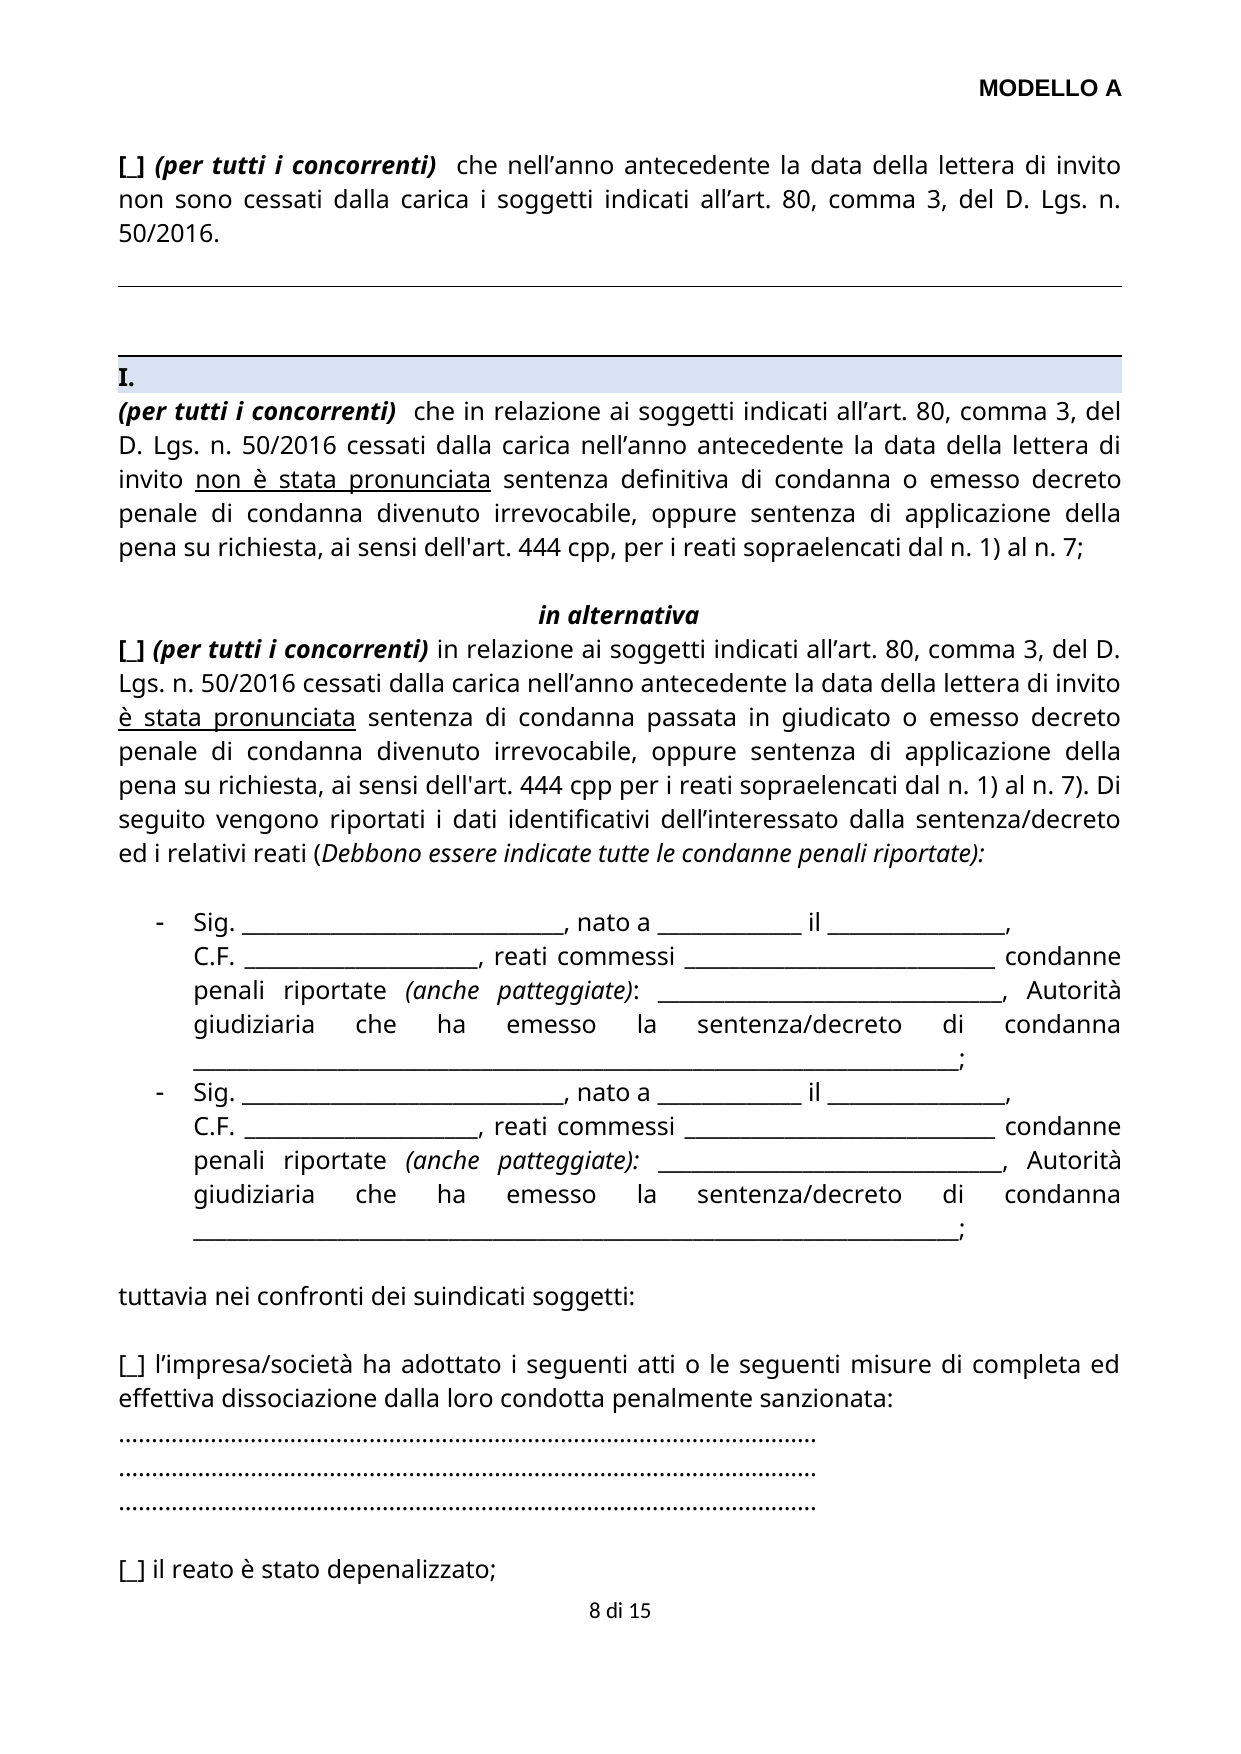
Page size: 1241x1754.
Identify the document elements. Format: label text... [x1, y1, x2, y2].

text (per tutti i concorrenti) che in relazione ai soggetti indicati all’art. 80, comma 3, del D. Lgs. n. 50/2016 cessati dalla carica nell’anno antecedente la data della lettera di invito non è stata pronunciata sentenza definitiva di condanna o emesso decreto penale di condanna divenuto irrevocabile, oppure sentenza di applicazione della pena su richiesta, ai sensi dell'art. 444 cpp, per i reati sopraelencati dal n. 1) al n. 7; [118, 393, 1122, 564]
text ..……………………………………..…………………………………………………… [118, 1449, 1122, 1483]
text C.F. _____________________, reati commessi ____________________________ condanne penali riportate (anche patteggiate): _______________________________, Autorità giudiziaria che ha emesso la sentenza/decreto di condanna _____________________________________________________________________; [193, 1109, 1122, 1245]
text in alternativa [118, 598, 1122, 632]
text [_] (per tutti i concorrenti) in relazione ai soggetti indicati all’art. 80, comma 3, del D. Lgs. n. 50/2016 cessati dalla carica nell’anno antecedente la data della lettera di invito è stata pronunciata sentenza di condanna passata in giudicato o emesso decreto penale di condanna divenuto irrevocabile, oppure sentenza di applicazione della pena su richiesta, ai sensi dell'art. 444 cpp per i reati sopraelencati dal n. 1) al n. 7). Di seguito vengono riportati i dati identificativi dell’interessato dalla sentenza/decreto ed i relativi reati (Debbono essere indicate tutte le condanne penali riportate): [118, 632, 1122, 870]
text [_] il reato è stato depenalizzato; [118, 1551, 1122, 1586]
text ……..…………………………………………………..………………………………… [118, 1483, 1122, 1517]
text [_] (per tutti i concorrenti) che nell’anno antecedente la data della lettera di invito non sono cessati dalla carica i soggetti indicati all’art. 80, comma 3, del D. Lgs. n. 50/2016. [118, 148, 1122, 250]
text [_] l’impresa/società ha adottato i seguenti atti o le seguenti misure di completa ed effettiva dissociazione dalla loro condotta penalmente sanzionata: [118, 1347, 1122, 1415]
text tuttavia nei confronti dei suindicati soggetti: [118, 1279, 1122, 1313]
text I. [118, 357, 1122, 393]
list Sig. _____________________________, nato a _____________ il ________________, [156, 1074, 1122, 1109]
text …………………..………………………………..……………………………………… [118, 1415, 1122, 1449]
text C.F. _____________________, reati commessi ____________________________ condanne penali riportate (anche patteggiate): _______________________________, Autorità giudiziaria che ha emesso la sentenza/decreto di condanna _____________________________________________________________________; [193, 938, 1122, 1074]
list Sig. _____________________________, nato a _____________ il ________________, [156, 904, 1122, 938]
